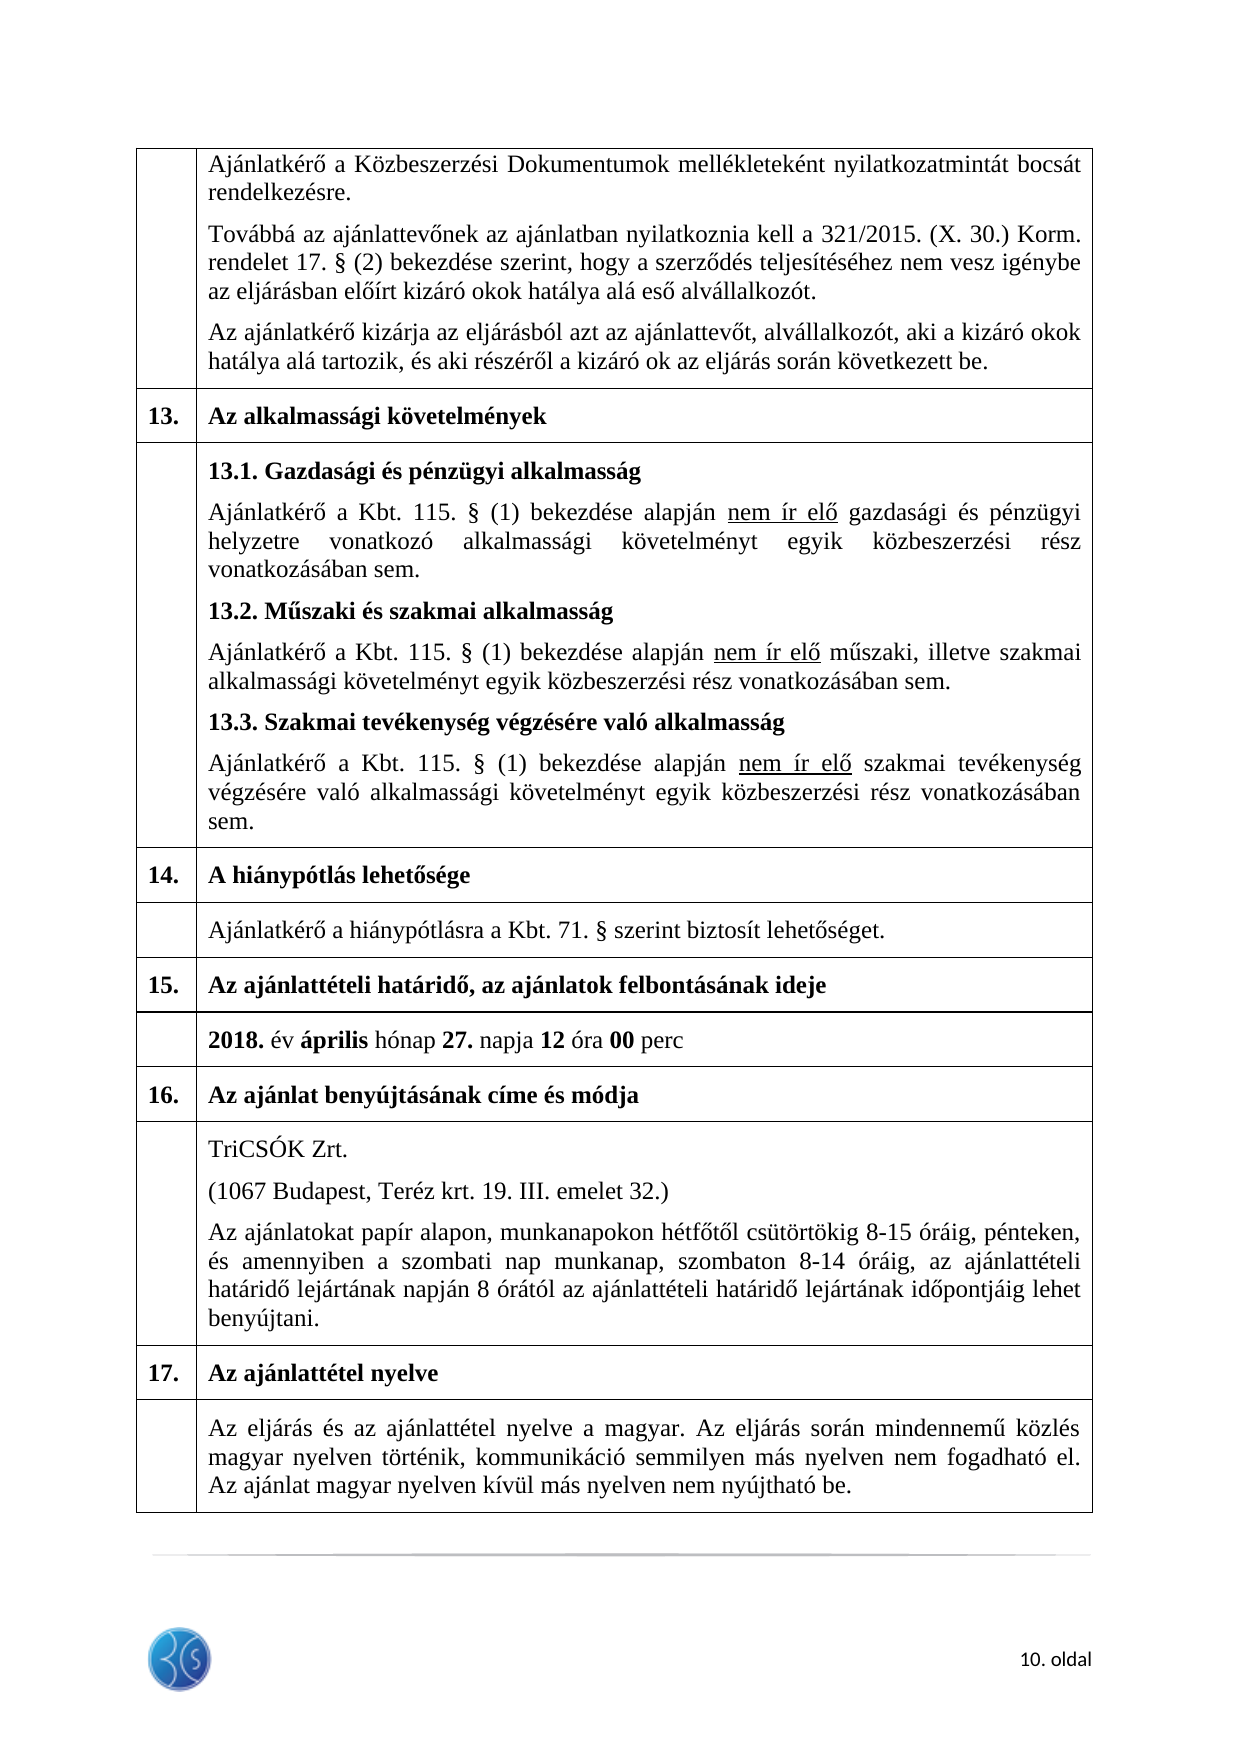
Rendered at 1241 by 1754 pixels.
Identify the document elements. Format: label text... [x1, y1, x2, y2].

table_cell [137, 1122, 196, 1344]
table_cell [137, 149, 196, 387]
picture [147, 1627, 212, 1692]
table_cell [137, 848, 196, 902]
table_cell Az eljárás és az ajánlattétel nyelve a magyar. Az eljárás során mindennemű közlés magyar nyelven történik, kommunikáció semmilyen más nyelven nem fogadható el. Az ajánlat magyar nyelven kívül más nyelven nem nyújtható be. [197, 1400, 1092, 1512]
table_cell [137, 1346, 196, 1399]
table_cell Az ajánlat benyújtásának címe és módja [197, 1067, 1092, 1121]
table_cell Az ajánlattételi határidő, az ajánlatok felbontásának ideje [197, 958, 1092, 1011]
table_cell [137, 958, 196, 1011]
table_cell Ajánlatkérő a hiánypótlásra a Kbt. 71. § szerint biztosít lehetőséget. [197, 903, 1092, 957]
table_cell A hiánypótlás lehetősége [197, 848, 1092, 902]
table_cell [137, 1400, 196, 1512]
table_cell [137, 903, 196, 957]
table_cell 2018. év április hónap 27. napja 12 óra 00 perc [197, 1013, 1092, 1066]
table_cell Az ajánlattétel nyelve [197, 1346, 1092, 1399]
table_cell [137, 389, 196, 442]
table_cell Az alkalmassági követelmények [197, 389, 1092, 442]
picture [147, 1548, 1093, 1561]
table_cell [137, 1013, 196, 1066]
table_cell TriCSÓK Zrt. (1067 Budapest, Teréz krt. 19. III. emelet 32.) Az ajánlatokat papír alapon, munkanapokon hétfőtől csütörtökig 8-15 óráig, pénteken, és amennyiben a szombati nap munkanap, szombaton 8-14 óráig, az ajánlattételi határidő lejártának napján 8 órától az ajánlattételi határidő lejártának időpontjáig lehet benyújtani. [197, 1122, 1092, 1344]
table_cell [137, 443, 196, 847]
table_cell [137, 1067, 196, 1121]
table_cell 13.1. Gazdasági és pénzügyi alkalmasság Ajánlatkérő a Kbt. 115. § (1) bekezdése alapján nem ír elő gazdasági és pénzügyi helyzetre vonatkozó alkalmassági követelményt egyik közbeszerzési rész vonatkozásában sem. 13.2. Műszaki és szakmai alkalmasság Ajánlatkérő a Kbt. 115. § (1) bekezdése alapján nem ír elő műszaki, illetve szakmai alkalmassági követelményt egyik közbeszerzési rész vonatkozásában sem. 13.3. Szakmai tevékenység végzésére való alkalmasság Ajánlatkérő a Kbt. 115. § (1) bekezdése alapján nem ír elő szakmai tevékenység végzésére való alkalmassági követelményt egyik közbeszerzési rész vonatkozásában sem. [197, 443, 1092, 847]
